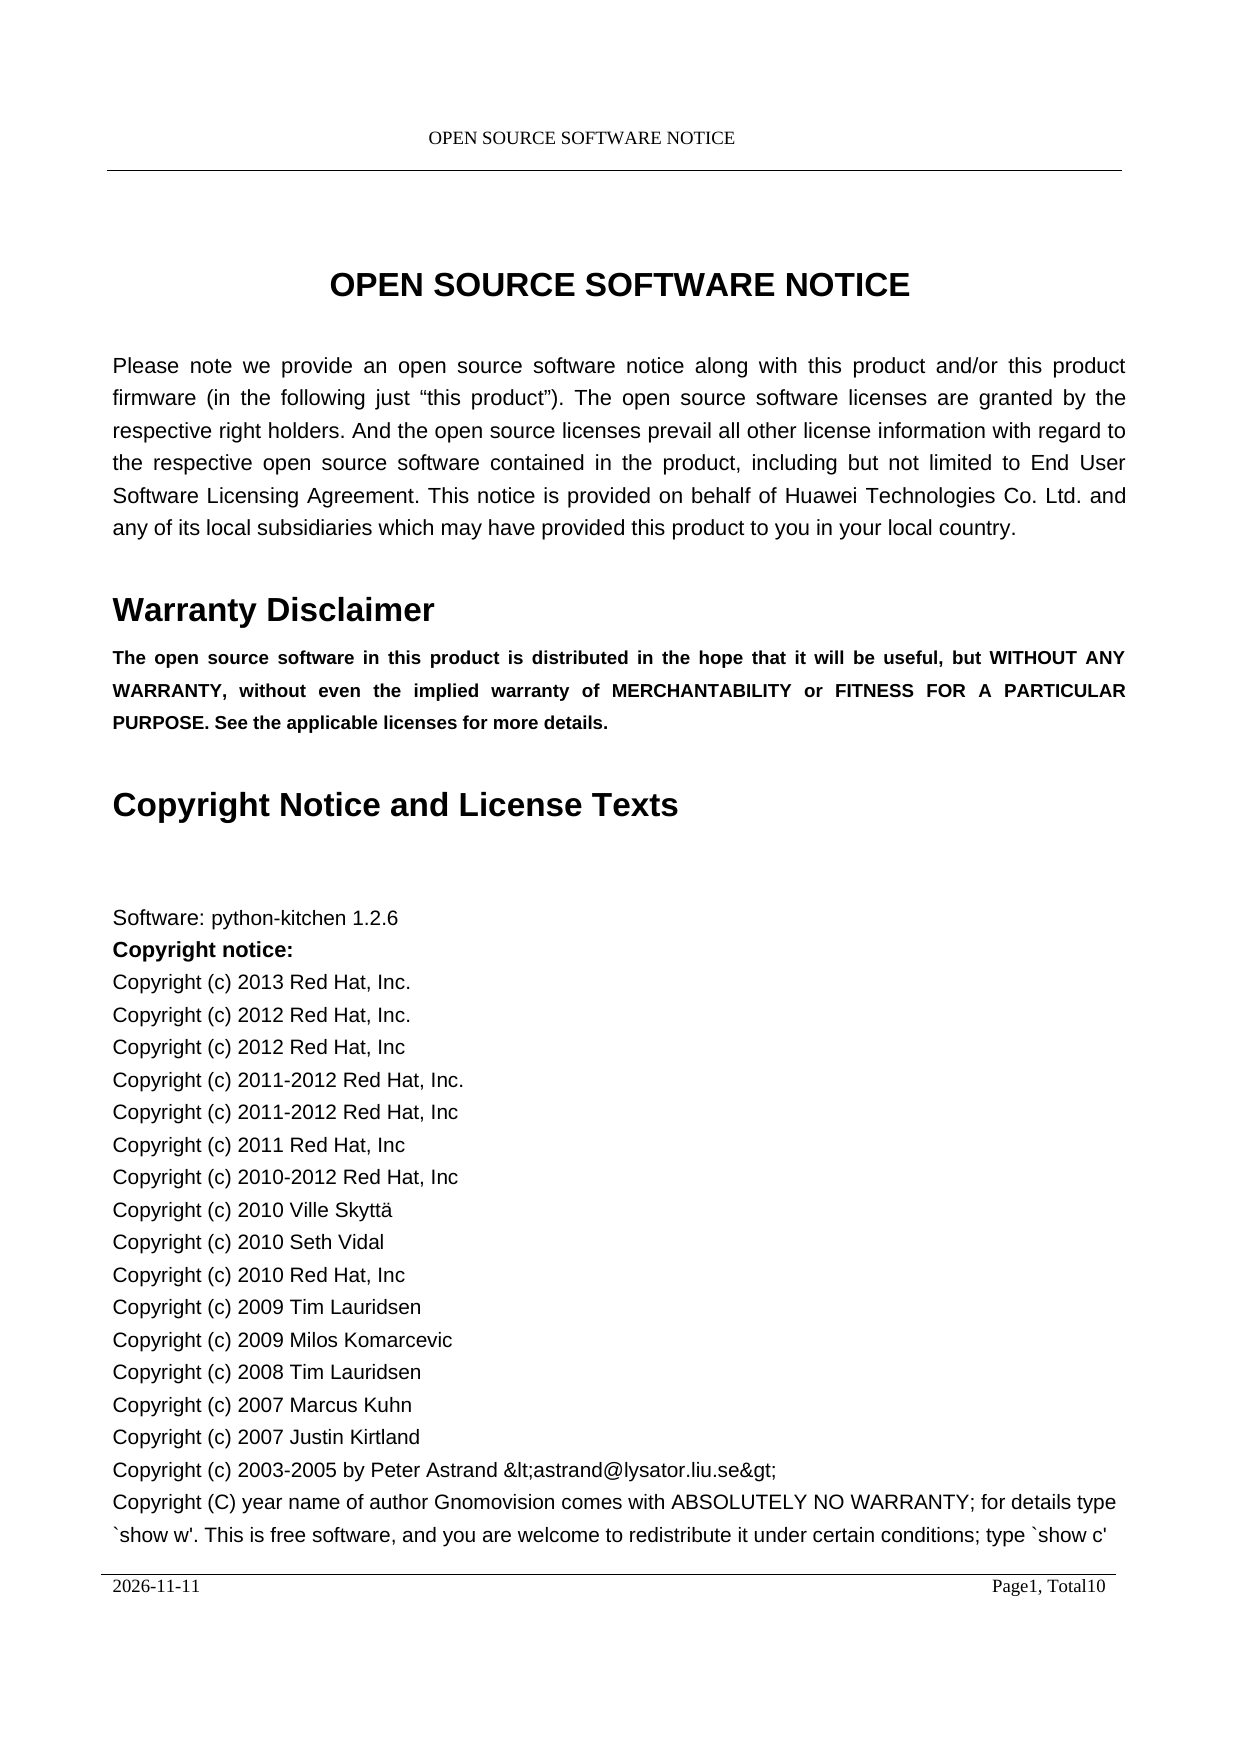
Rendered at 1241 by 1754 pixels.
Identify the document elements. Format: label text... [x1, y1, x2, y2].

text The open source software in this product is distributed in the hope that it will be useful, but WITHOUT ANY WARRANTY, without even the implied warranty of MERCHANTABILITY or FITNESS FOR A PARTICULAR PURPOSE. See the applicable licenses for more details. [112, 641, 1128, 739]
text Warranty Disclaimer [112, 576, 1128, 641]
text Copyright (c) 2003-2005 by Peter Astrand &lt;astrand@lysator.liu.se&gt; [112, 1453, 1128, 1486]
text OPEN SOURCE SOFTWARE NOTICE [112, 251, 1128, 316]
text Copyright (c) 2010 Ville Skyttä [112, 1193, 1128, 1226]
text Copyright (c) 2011-2012 Red Hat, Inc. [112, 1063, 1128, 1096]
text Copyright (c) 2008 Tim Lauridsen [112, 1356, 1128, 1388]
text Copyright (c) 2010 Seth Vidal [112, 1226, 1128, 1258]
text Copyright (c) 2012 Red Hat, Inc [112, 1031, 1128, 1063]
text Please note we provide an open source software notice along with this product and/or this product firmware (in the following just “this product”). The open source software licenses are granted by the respective right holders. And the open source licenses prevail all other license information with regard to the respective open source software contained in the product, including but not limited to End User Software Licensing Agreement. This notice is provided on behalf of Huawei Technologies Co. Ltd. and any of its local subsidiaries which may have provided this product to you in your local country. [112, 349, 1128, 544]
text Copyright (c) 2010 Red Hat, Inc [112, 1258, 1128, 1291]
text Copyright Notice and License Texts [112, 771, 1128, 836]
text Copyright (c) 2009 Tim Lauridsen [112, 1291, 1128, 1323]
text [112, 1486, 1128, 1551]
text Software: python-kitchen 1.2.6 [112, 901, 1128, 933]
text Copyright (c) 2012 Red Hat, Inc. [112, 998, 1128, 1031]
text Copyright notice: [112, 933, 1128, 966]
text Copyright (c) 2011-2012 Red Hat, Inc [112, 1096, 1128, 1128]
text Copyright (c) 2011 Red Hat, Inc [112, 1128, 1128, 1161]
text Copyright (c) 2013 Red Hat, Inc. [112, 966, 1128, 998]
text Copyright (c) 2007 Justin Kirtland [112, 1421, 1128, 1453]
text Copyright (c) 2009 Milos Komarcevic [112, 1323, 1128, 1356]
text Copyright (c) 2010-2012 Red Hat, Inc [112, 1161, 1128, 1193]
text Copyright (c) 2007 Marcus Kuhn [112, 1388, 1128, 1421]
